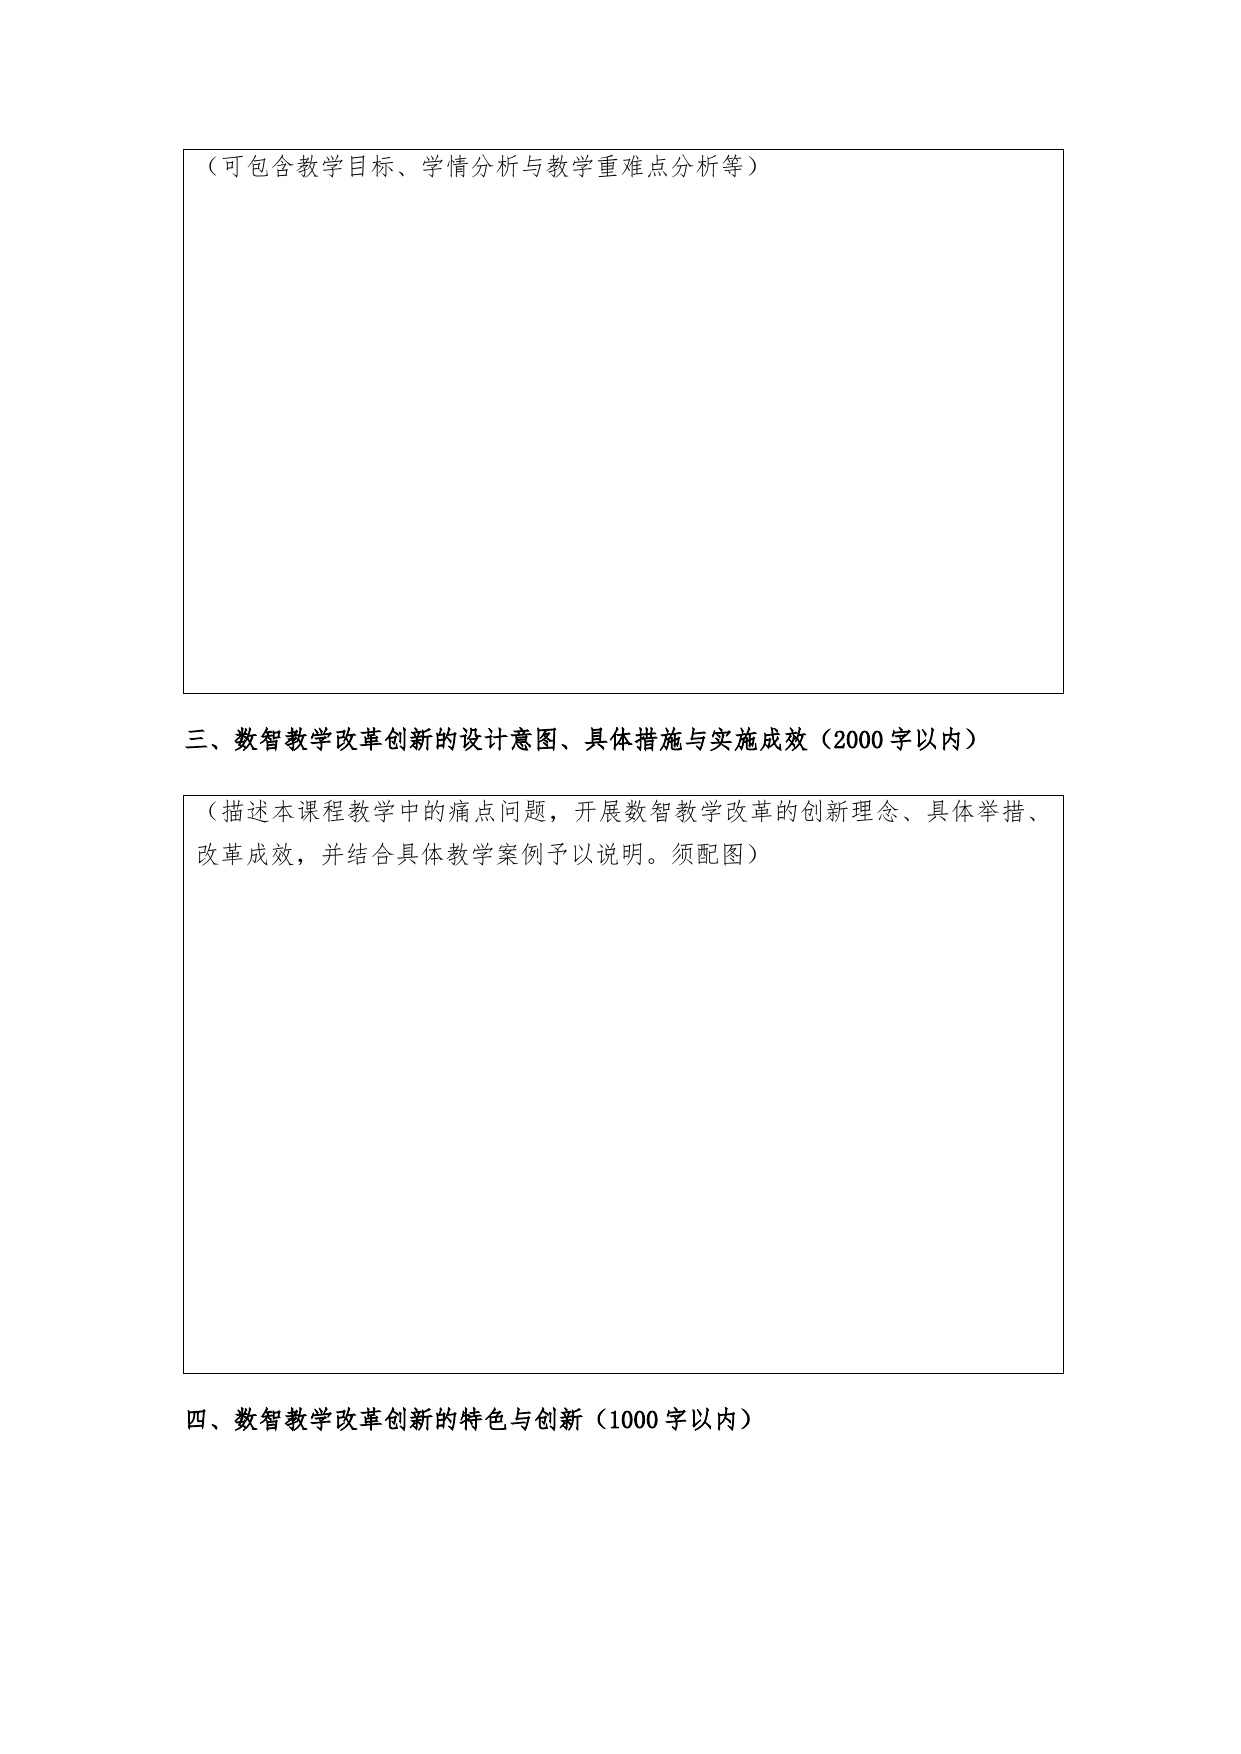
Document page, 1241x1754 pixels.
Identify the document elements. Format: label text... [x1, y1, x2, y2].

text 三、数智教学改革创新的设计意图、具体措施与实施成效（2000字以内） [183, 723, 1054, 751]
table_header （可包含教学目标、学情分析与教学重难点分析等） [184, 150, 1063, 693]
text 四、数智教学改革创新的特色与创新（1000字以内） [183, 1403, 1054, 1431]
table_header （描述本课程教学中的痛点问题，开展数智教学改革的创新理念、具体举措、改革成效，并结合具体教学案例予以说明。须配图） [184, 796, 1063, 1373]
